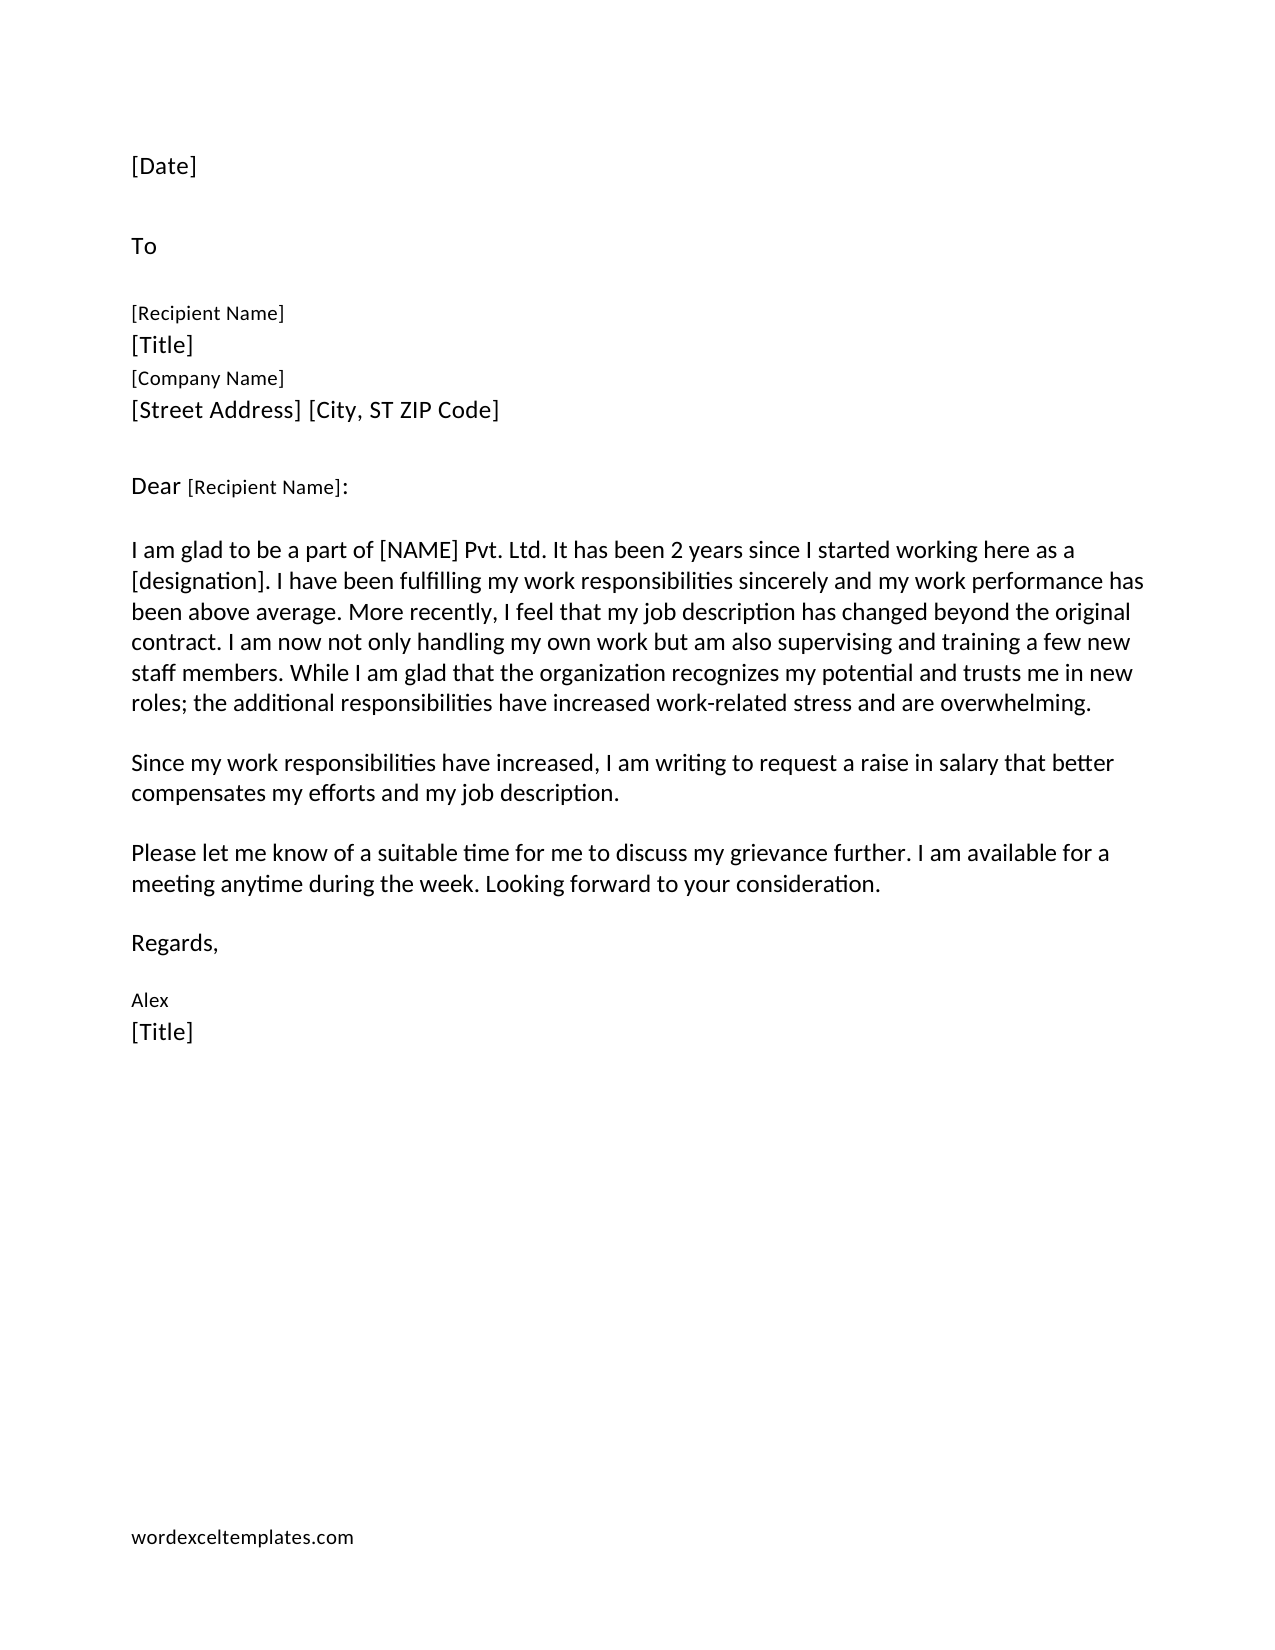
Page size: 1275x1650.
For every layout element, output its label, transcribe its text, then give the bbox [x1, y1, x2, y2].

text Since my work responsibilities have increased, I am writing to request a raise in salary that better compensates my efforts and my job description. [131, 747, 1172, 808]
text Dear : [131, 471, 1172, 501]
text To [131, 231, 1172, 261]
text Please let me know of a suitable time for me to discuss my grievance further. I am available for a meeting anytime during the week. Looking forward to your consideration. [131, 837, 1172, 898]
text I am glad to be a part of [NAME] Pvt. Ltd. It has been 2 years since I started working here as a [designation]. I have been fulfilling my work responsibilities sincerely and my work performance has been above average. More recently, I feel that my job description has changed beyond the original contract. I am now not only handling my own work but am also supervising and training a few new staff members. While I am glad that the organization recognizes my potential and trusts me in new roles; the additional responsibilities have increased work-related stress and are overwhelming. [131, 535, 1172, 718]
text Regards, [131, 927, 1172, 958]
